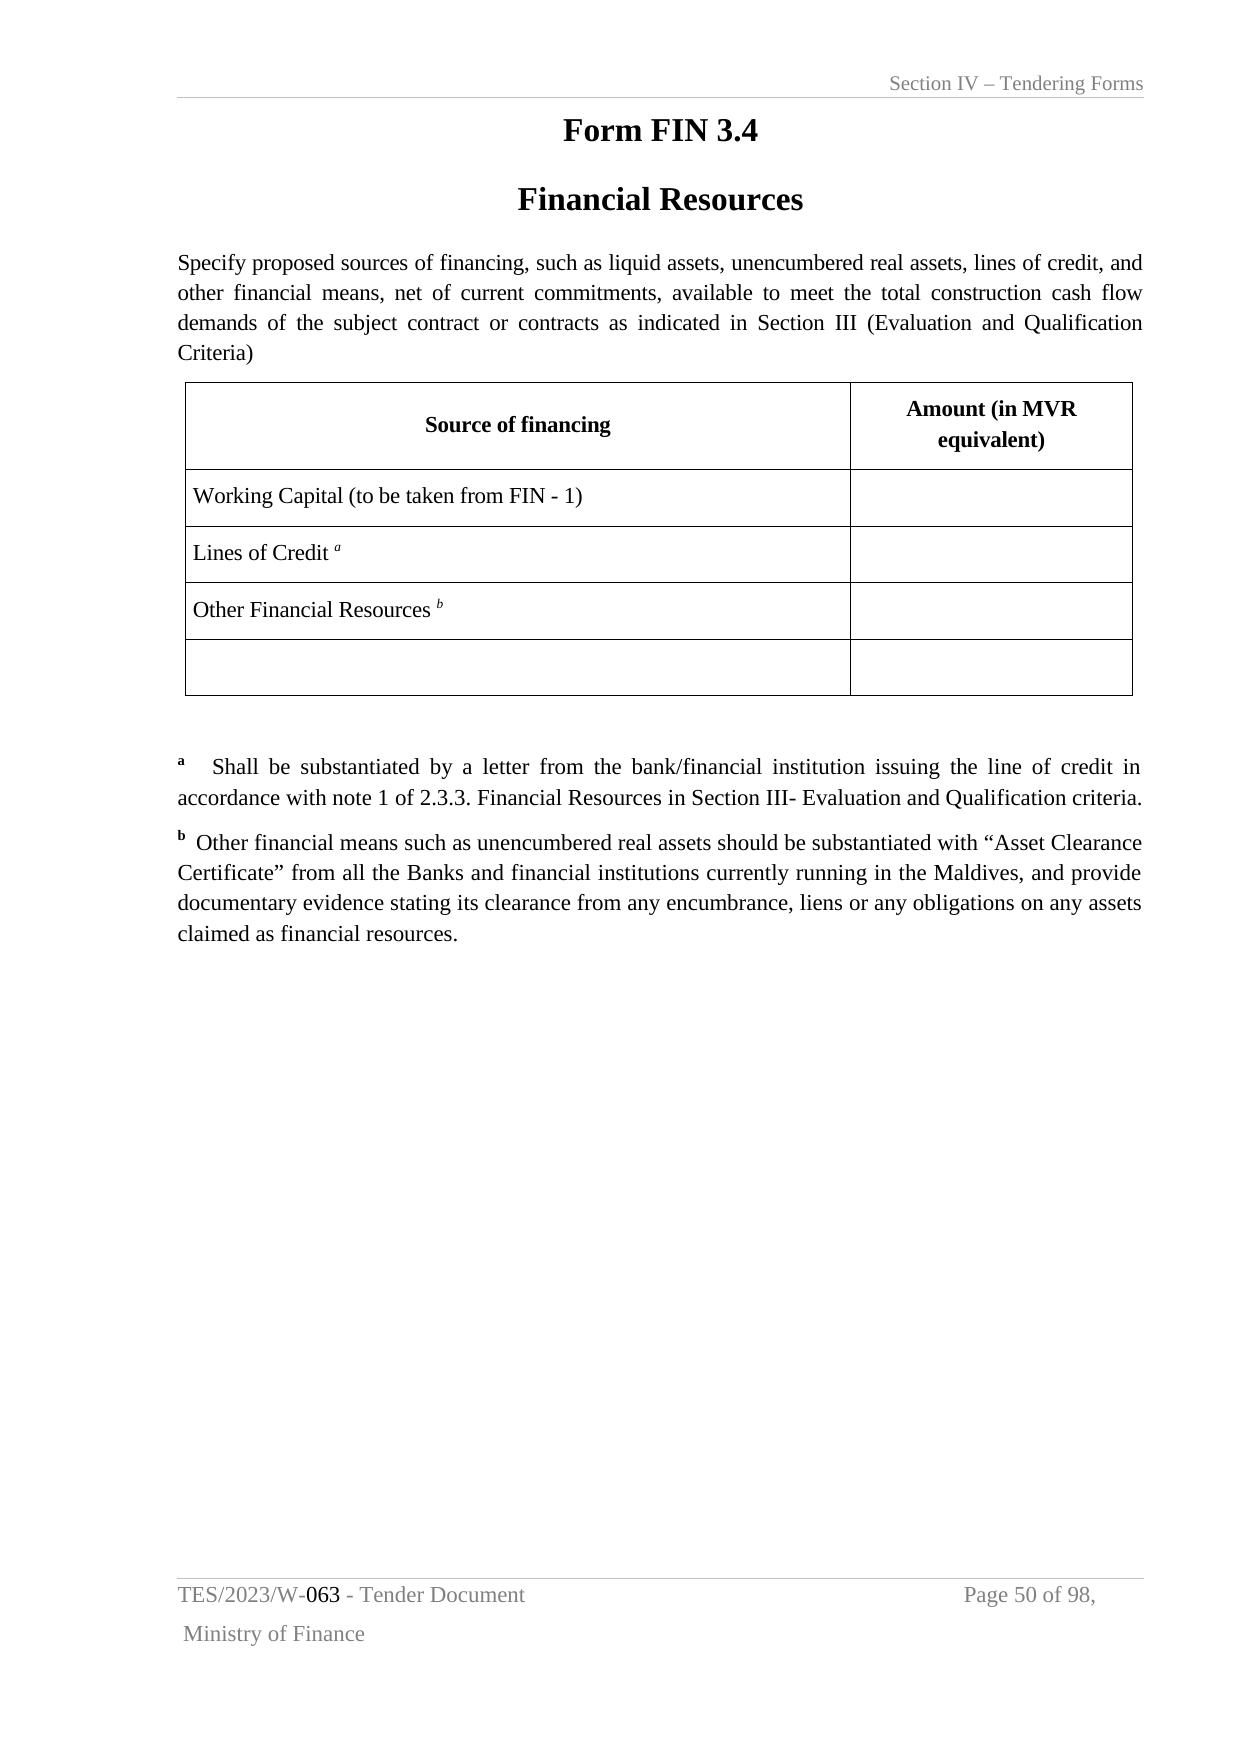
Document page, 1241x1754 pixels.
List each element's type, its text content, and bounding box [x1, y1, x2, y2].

text b Other financial means such as unencumbered real assets should be substantiated with “Asset Clearance Certificate” from all the Banks and financial institutions currently running in the Maldives, and provide documentary evidence stating its clearance from any encumbrance, liens or any obligations on any assets claimed as financial resources. [177, 827, 1144, 946]
table_cell [851, 640, 1132, 695]
text a Shall be substantiated by a letter from the bank/financial institution issuing the line of credit in accordance with note 1 of 2.3.3. Financial Resources in Section III- Evaluation and Qualification criteria. [177, 751, 1144, 810]
table_cell Other Financial Resources b [186, 583, 850, 639]
table_header Amount (in MVR equivalent) [851, 383, 1132, 469]
text Specify proposed sources of financing, such as liquid assets, unencumbered real assets, lines of credit, and other financial means, net of current commitments, available to meet the total construction cash flow demands of the subject contract or contracts as indicated in Section III (Evaluation and Qualification Criteria) [177, 249, 1144, 366]
table_cell [851, 583, 1132, 639]
table_cell [851, 470, 1132, 526]
table_cell [851, 527, 1132, 582]
table_header Source of financing [186, 383, 850, 469]
table_cell Lines of Credit a [186, 527, 850, 582]
text Financial Resources [177, 179, 1144, 218]
table_cell [186, 640, 850, 695]
table_cell Working Capital (to be taken from FIN - 1) [186, 470, 850, 526]
text Form FIN 3.4 [177, 111, 1144, 149]
